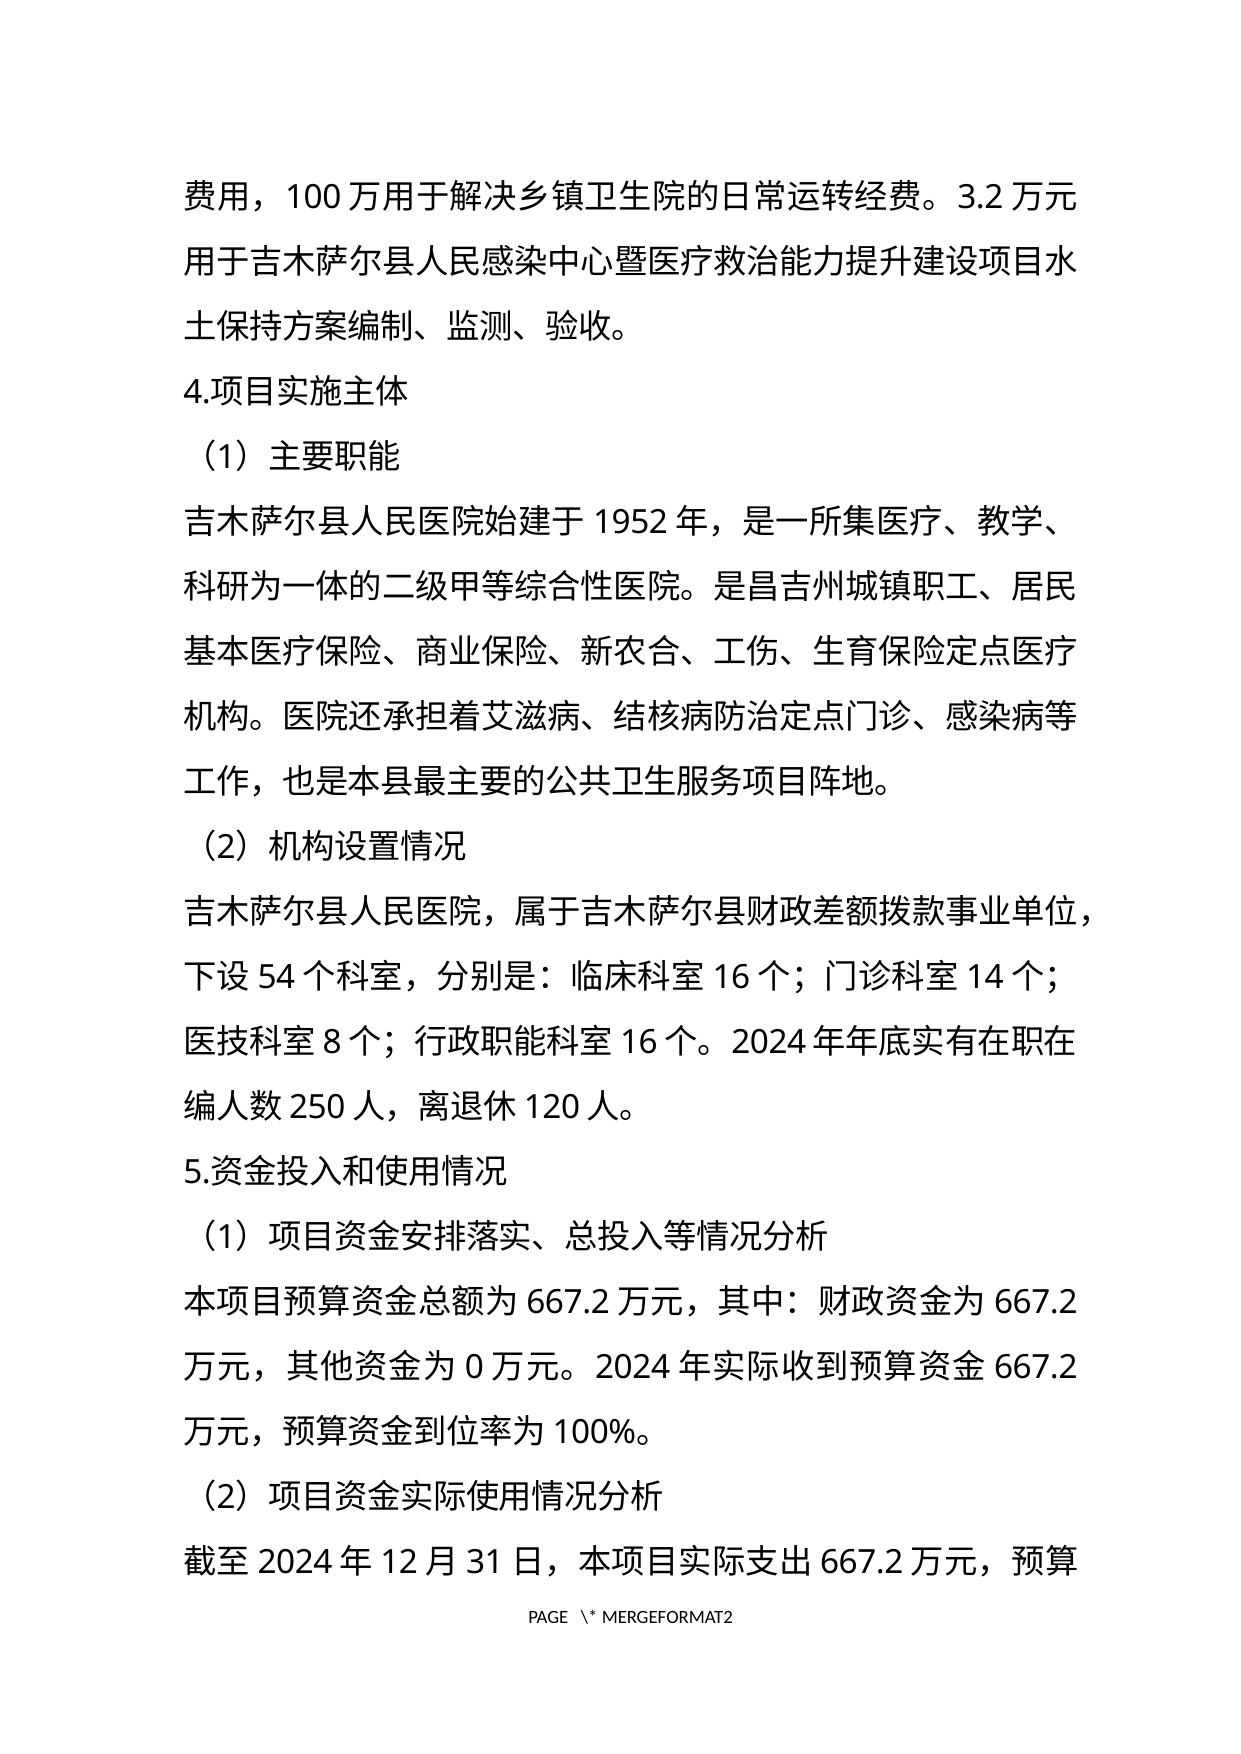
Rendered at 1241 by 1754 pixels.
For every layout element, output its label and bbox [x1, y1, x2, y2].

text [183, 162, 1078, 1592]
